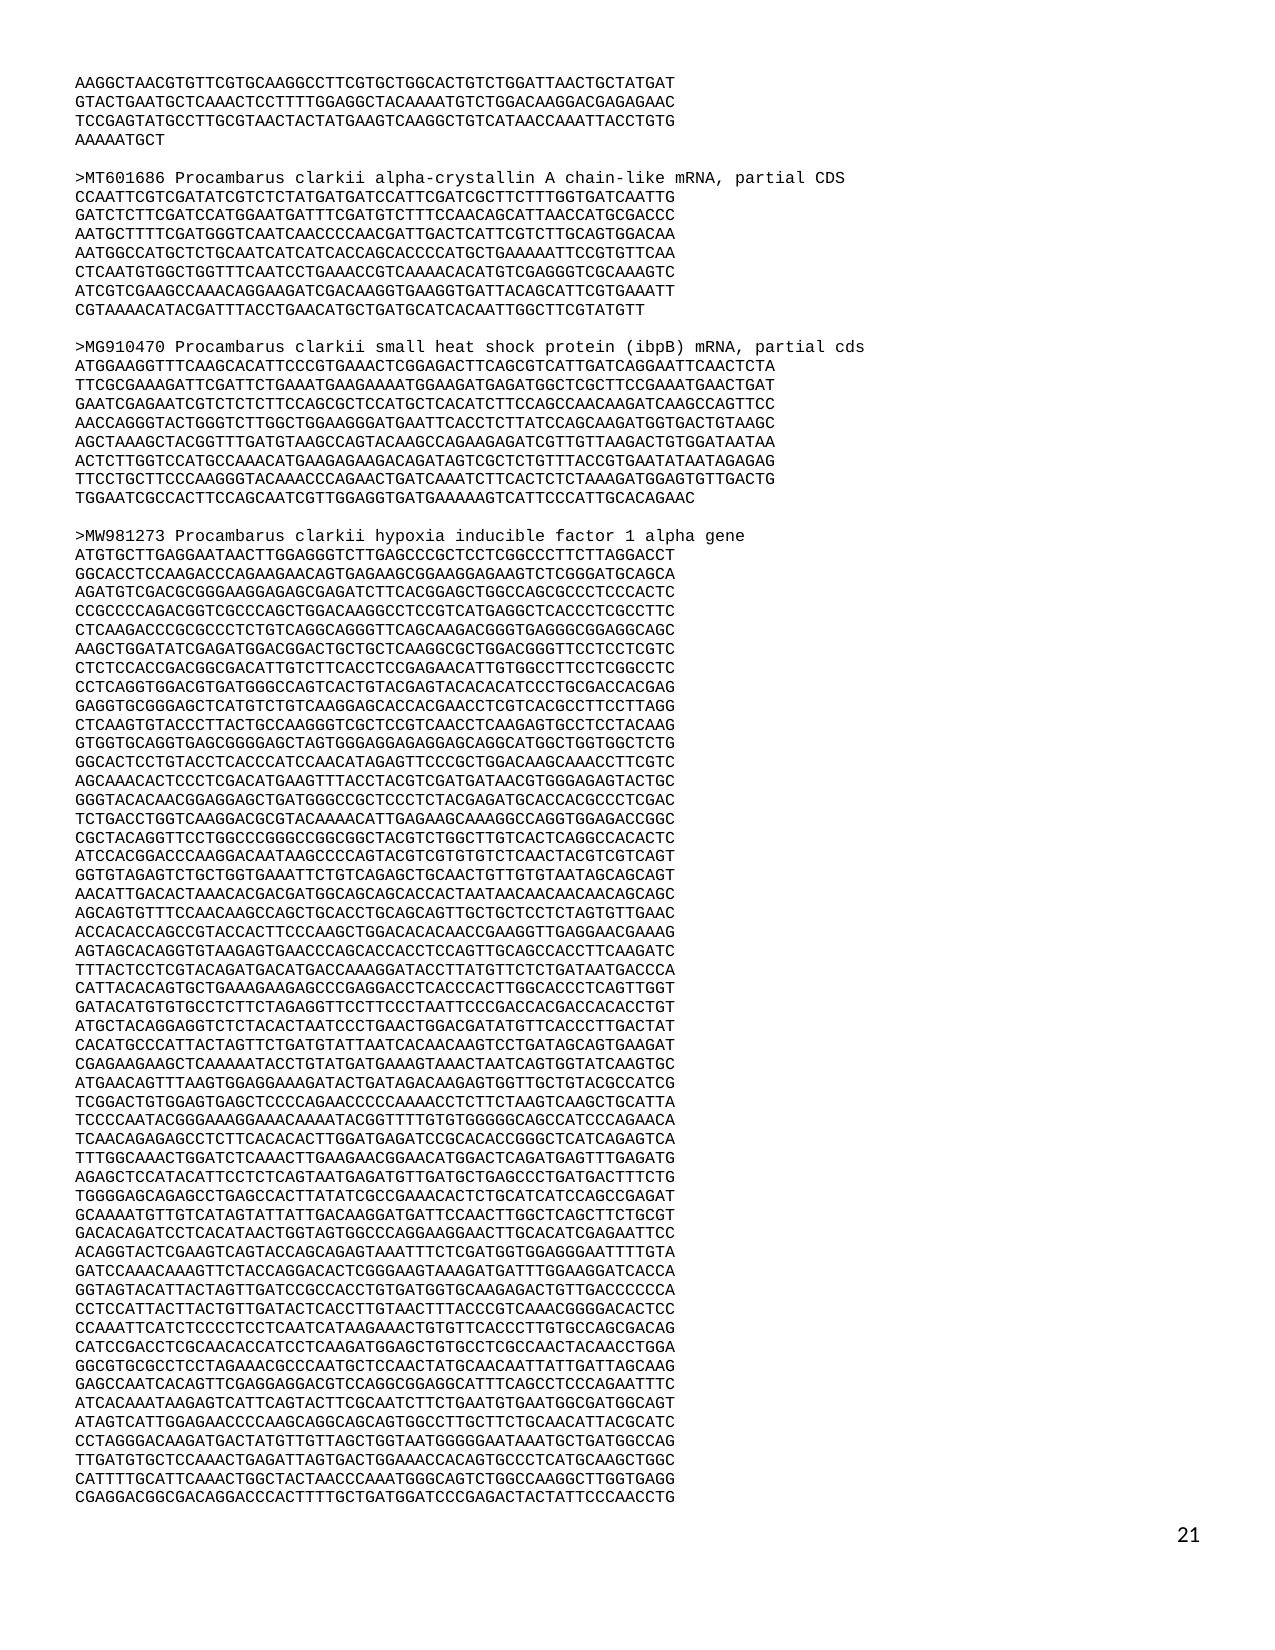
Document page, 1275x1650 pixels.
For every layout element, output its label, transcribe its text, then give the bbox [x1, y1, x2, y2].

text TTTGGCAAACTGGATCTCAAACTTGAAGAACGGAACATGGACTCAGATGAGTTTGAGATG [75, 1150, 1200, 1168]
text AGAGCTCCATACATTCCTCTCAGTAATGAGATGTTGATGCTGAGCCCTGATGACTTTCTG [75, 1168, 1200, 1187]
text ACCACACCAGCCGTACCACTTCCCAAGCTGGACACACAACCGAAGGTTGAGGAACGAAAG [75, 923, 1200, 942]
text GTGGTGCAGGTGAGCGGGGAGCTAGTGGGAGGAGAGGAGCAGGCATGGCTGGTGGCTCTG [75, 735, 1200, 754]
text AATGGCCATGCTCTGCAATCATCATCACCAGCACCCCATGCTGAAAAATTCCGTGTTCAA [75, 245, 1200, 263]
text AAGGCTAACGTGTTCGTGCAAGGCCTTCGTGCTGGCACTGTCTGGATTAACTGCTATGAT [75, 75, 1200, 94]
text GACACAGATCCTCACATAACTGGTAGTGGCCCAGGAAGGAACTTGCACATCGAGAATTCC [75, 1225, 1200, 1244]
text TCTGACCTGGTCAAGGACGCGTACAAAACATTGAGAAGCAAAGGCCAGGTGGAGACCGGC [75, 810, 1200, 829]
text ATCGTCGAAGCCAAACAGGAAGATCGACAAGGTGAAGGTGATTACAGCATTCGTGAAATT [75, 282, 1200, 301]
text AAGCTGGATATCGAGATGGACGGACTGCTGCTCAAGGCGCTGGACGGGTTCCTCCTCGTC [75, 641, 1200, 659]
text CCTAGGGACAAGATGACTATGTTGTTAGCTGGTAATGGGGGAATAAATGCTGATGGCCAG [75, 1432, 1200, 1451]
text GGCGTGCGCCTCCTAGAAACGCCCAATGCTCCAACTATGCAACAATTATTGATTAGCAAG [75, 1357, 1200, 1376]
text AGCTAAAGCTACGGTTTGATGTAAGCCAGTACAAGCCAGAAGAGATCGTTGTTAAGACTGTGGATAATAA [75, 433, 1200, 452]
text AACCAGGGTACTGGGTCTTGGCTGGAAGGGATGAATTCACCTCTTATCCAGCAAGATGGTGACTGTAAGC [75, 414, 1200, 433]
text CCGCCCCAGACGGTCGCCCAGCTGGACAAGGCCTCCGTCATGAGGCTCACCCTCGCCTTC [75, 603, 1200, 622]
text GTACTGAATGCTCAAACTCCTTTTGGAGGCTACAAAATGTCTGGACAAGGACGAGAGAAC [75, 94, 1200, 113]
text GAGCCAATCACAGTTCGAGGAGGACGTCCAGGCGGAGGCATTTCAGCCTCCCAGAATTTC [75, 1376, 1200, 1395]
text ATCCACGGACCCAAGGACAATAAGCCCCAGTACGTCGTGTGTCTCAACTACGTCGTCAGT [75, 848, 1200, 867]
text TCAACAGAGAGCCTCTTCACACACTTGGATGAGATCCGCACACCGGGCTCATCAGAGTCA [75, 1131, 1200, 1150]
text ATGCTACAGGAGGTCTCTACACTAATCCCTGAACTGGACGATATGTTCACCCTTGACTAT [75, 1018, 1200, 1037]
text TCCCCAATACGGGAAAGGAAACAAAATACGGTTTTGTGTGGGGGCAGCCATCCCAGAACA [75, 1112, 1200, 1131]
text TTCGCGAAAGATTCGATTCTGAAATGAAGAAAATGGAAGATGAGATGGCTCGCTTCCGAAATGAACTGAT [75, 377, 1200, 396]
text ATGGAAGGTTTCAAGCACATTCCCGTGAAACTCGGAGACTTCAGCGTCATTGATCAGGAATTCAACTCTA [75, 358, 1200, 377]
text AGCAGTGTTTCCAACAAGCCAGCTGCACCTGCAGCAGTTGCTGCTCCTCTAGTGTTGAAC [75, 904, 1200, 923]
text TGGGGAGCAGAGCCTGAGCCACTTATATCGCCGAAACACTCTGCATCATCCAGCCGAGAT [75, 1187, 1200, 1206]
text ATGAACAGTTTAAGTGGAGGAAAGATACTGATAGACAAGAGTGGTTGCTGTACGCCATCG [75, 1074, 1200, 1093]
text CGAGAAGAAGCTCAAAAATACCTGTATGATGAAAGTAAACTAATCAGTGGTATCAAGTGC [75, 1055, 1200, 1074]
text CCTCCATTACTTACTGTTGATACTCACCTTGTAACTTTACCCGTCAAACGGGGACACTCC [75, 1301, 1200, 1319]
text TCGGACTGTGGAGTGAGCTCCCCAGAACCCCCAAAACCTCTTCTAAGTCAAGCTGCATTA [75, 1093, 1200, 1112]
text TTTACTCCTCGTACAGATGACATGACCAAAGGATACCTTATGTTCTCTGATAATGACCCA [75, 961, 1200, 980]
text ATGTGCTTGAGGAATAACTTGGAGGGTCTTGAGCCCGCTCCTCGGCCCTTCTTAGGACCT [75, 546, 1200, 565]
text GATCTCTTCGATCCATGGAATGATTTCGATGTCTTTCCAACAGCATTAACCATGCGACCC [75, 207, 1200, 226]
text GGCACCTCCAAGACCCAGAAGAACAGTGAGAAGCGGAAGGAGAAGTCTCGGGATGCAGCA [75, 565, 1200, 584]
text CTCAATGTGGCTGGTTTCAATCCTGAAACCGTCAAAACACATGTCGAGGGTCGCAAAGTC [75, 263, 1200, 282]
text >MW981273 Procambarus clarkii hypoxia inducible factor 1 alpha gene [75, 527, 1200, 546]
text TTGATGTGCTCCAAACTGAGATTAGTGACTGGAAACCACAGTGCCCTCATGCAAGCTGGC [75, 1451, 1200, 1470]
text CTCTCCACCGACGGCGACATTGTCTTCACCTCCGAGAACATTGTGGCCTTCCTCGGCCTC [75, 659, 1200, 678]
text GAGGTGCGGGAGCTCATGTCTGTCAAGGAGCACCACGAACCTCGTCACGCCTTCCTTAGG [75, 697, 1200, 716]
text >MG910470 Procambarus clarkii small heat shock protein (ibpB) mRNA, partial cds [75, 339, 1200, 358]
text GATACATGTGTGCCTCTTCTAGAGGTTCCTTCCCTAATTCCCGACCACGACCACACCTGT [75, 999, 1200, 1018]
text TCCGAGTATGCCTTGCGTAACTACTATGAAGTCAAGGCTGTCATAACCAAATTACCTGTG [75, 113, 1200, 132]
text CTCAAGTGTACCCTTACTGCCAAGGGTCGCTCCGTCAACCTCAAGAGTGCCTCCTACAAG [75, 716, 1200, 735]
text GATCCAAACAAAGTTCTACCAGGACACTCGGGAAGTAAAGATGATTTGGAAGGATCACCA [75, 1263, 1200, 1282]
text TGGAATCGCCACTTCCAGCAATCGTTGGAGGTGATGAAAAAGTCATTCCCATTGCACAGAAC [75, 490, 1200, 509]
text GGTAGTACATTACTAGTTGATCCGCCACCTGTGATGGTGCAAGAGACTGTTGACCCCCCA [75, 1282, 1200, 1301]
text AATGCTTTTCGATGGGTCAATCAACCCCAACGATTGACTCATTCGTCTTGCAGTGGACAA [75, 226, 1200, 245]
text CATTTTGCATTCAAACTGGCTACTAACCCAAATGGGCAGTCTGGCCAAGGCTTGGTGAGG [75, 1470, 1200, 1489]
text CTCAAGACCCGCGCCCTCTGTCAGGCAGGGTTCAGCAAGACGGGTGAGGGCGGAGGCAGC [75, 622, 1200, 641]
text GAATCGAGAATCGTCTCTCTTCCAGCGCTCCATGCTCACATCTTCCAGCCAACAAGATCAAGCCAGTTCC [75, 396, 1200, 414]
text GCAAAATGTTGTCATAGTATTATTGACAAGGATGATTCCAACTTGGCTCAGCTTCTGCGT [75, 1206, 1200, 1225]
text CACATGCCCATTACTAGTTCTGATGTATTAATCACAACAAGTCCTGATAGCAGTGAAGAT [75, 1037, 1200, 1055]
text GGCACTCCTGTACCTCACCCATCCAACATAGAGTTCCCGCTGGACAAGCAAACCTTCGTC [75, 754, 1200, 773]
text AAAAATGCT [75, 132, 1200, 150]
text ACTCTTGGTCCATGCCAAACATGAAGAGAAGACAGATAGTCGCTCTGTTTACCGTGAATATAATAGAGAG [75, 452, 1200, 471]
text CATTACACAGTGCTGAAAGAAGAGCCCGAGGACCTCACCCACTTGGCACCCTCAGTTGGT [75, 980, 1200, 999]
text CCAATTCGTCGATATCGTCTCTATGATGATCCATTCGATCGCTTCTTTGGTGATCAATTG [75, 188, 1200, 207]
text AGATGTCGACGCGGGAAGGAGAGCGAGATCTTCACGGAGCTGGCCAGCGCCCTCCCACTC [75, 584, 1200, 603]
text CGTAAAACATACGATTTACCTGAACATGCTGATGCATCACAATTGGCTTCGTATGTT [75, 301, 1200, 320]
text AACATTGACACTAAACACGACGATGGCAGCAGCACCACTAATAACAACAACAACAGCAGC [75, 886, 1200, 904]
text CGCTACAGGTTCCTGGCCCGGGCCGGCGGCTACGTCTGGCTTGTCACTCAGGCCACACTC [75, 829, 1200, 848]
text ATAGTCATTGGAGAACCCCAAGCAGGCAGCAGTGGCCTTGCTTCTGCAACATTACGCATC [75, 1414, 1200, 1432]
text GGTGTAGAGTCTGCTGGTGAAATTCTGTCAGAGCTGCAACTGTTGTGTAATAGCAGCAGT [75, 867, 1200, 886]
text >MT601686 Procambarus clarkii alpha-crystallin A chain-like mRNA, partial CDS [75, 169, 1200, 188]
text CATCCGACCTCGCAACACCATCCTCAAGATGGAGCTGTGCCTCGCCAACTACAACCTGGA [75, 1338, 1200, 1357]
text ACAGGTACTCGAAGTCAGTACCAGCAGAGTAAATTTCTCGATGGTGGAGGGAATTTTGTA [75, 1244, 1200, 1263]
text GGGTACACAACGGAGGAGCTGATGGGCCGCTCCCTCTACGAGATGCACCACGCCCTCGAC [75, 791, 1200, 810]
text CCTCAGGTGGACGTGATGGGCCAGTCACTGTACGAGTACACACATCCCTGCGACCACGAG [75, 678, 1200, 697]
text CGAGGACGGCGACAGGACCCACTTTTGCTGATGGATCCCGAGACTACTATTCCCAACCTG [75, 1489, 1200, 1508]
text ATCACAAATAAGAGTCATTCAGTACTTCGCAATCTTCTGAATGTGAATGGCGATGGCAGT [75, 1395, 1200, 1414]
text AGTAGCACAGGTGTAAGAGTGAACCCAGCACCACCTCCAGTTGCAGCCACCTTCAAGATC [75, 942, 1200, 961]
text AGCAAACACTCCCTCGACATGAAGTTTACCTACGTCGATGATAACGTGGGAGAGTACTGC [75, 773, 1200, 791]
text TTCCTGCTTCCCAAGGGTACAAACCCAGAACTGATCAAATCTTCACTCTCTAAAGATGGAGTGTTGACTG [75, 471, 1200, 490]
text CCAAATTCATCTCCCCTCCTCAATCATAAGAAACTGTGTTCACCCTTGTGCCAGCGACAG [75, 1319, 1200, 1338]
